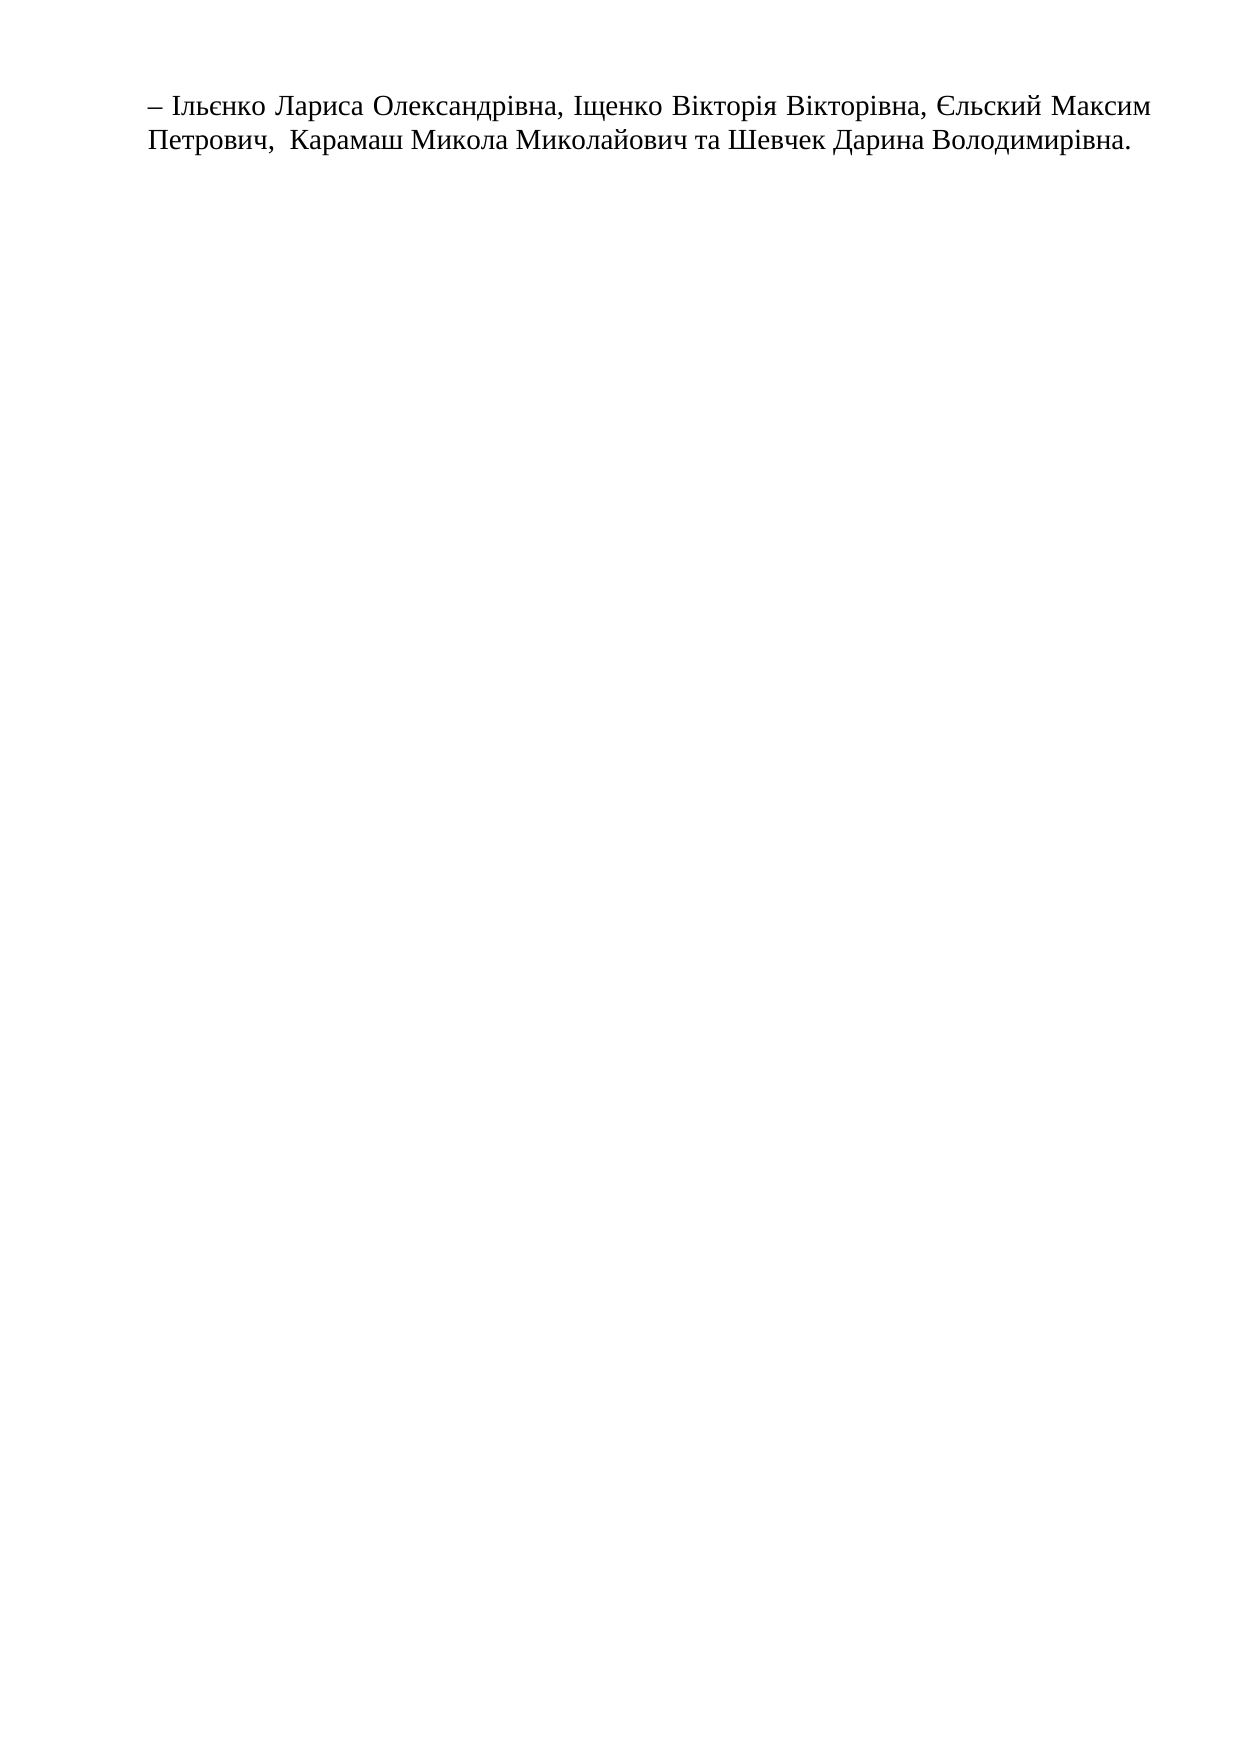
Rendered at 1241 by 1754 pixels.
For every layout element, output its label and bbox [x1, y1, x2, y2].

text [148, 88, 1152, 156]
